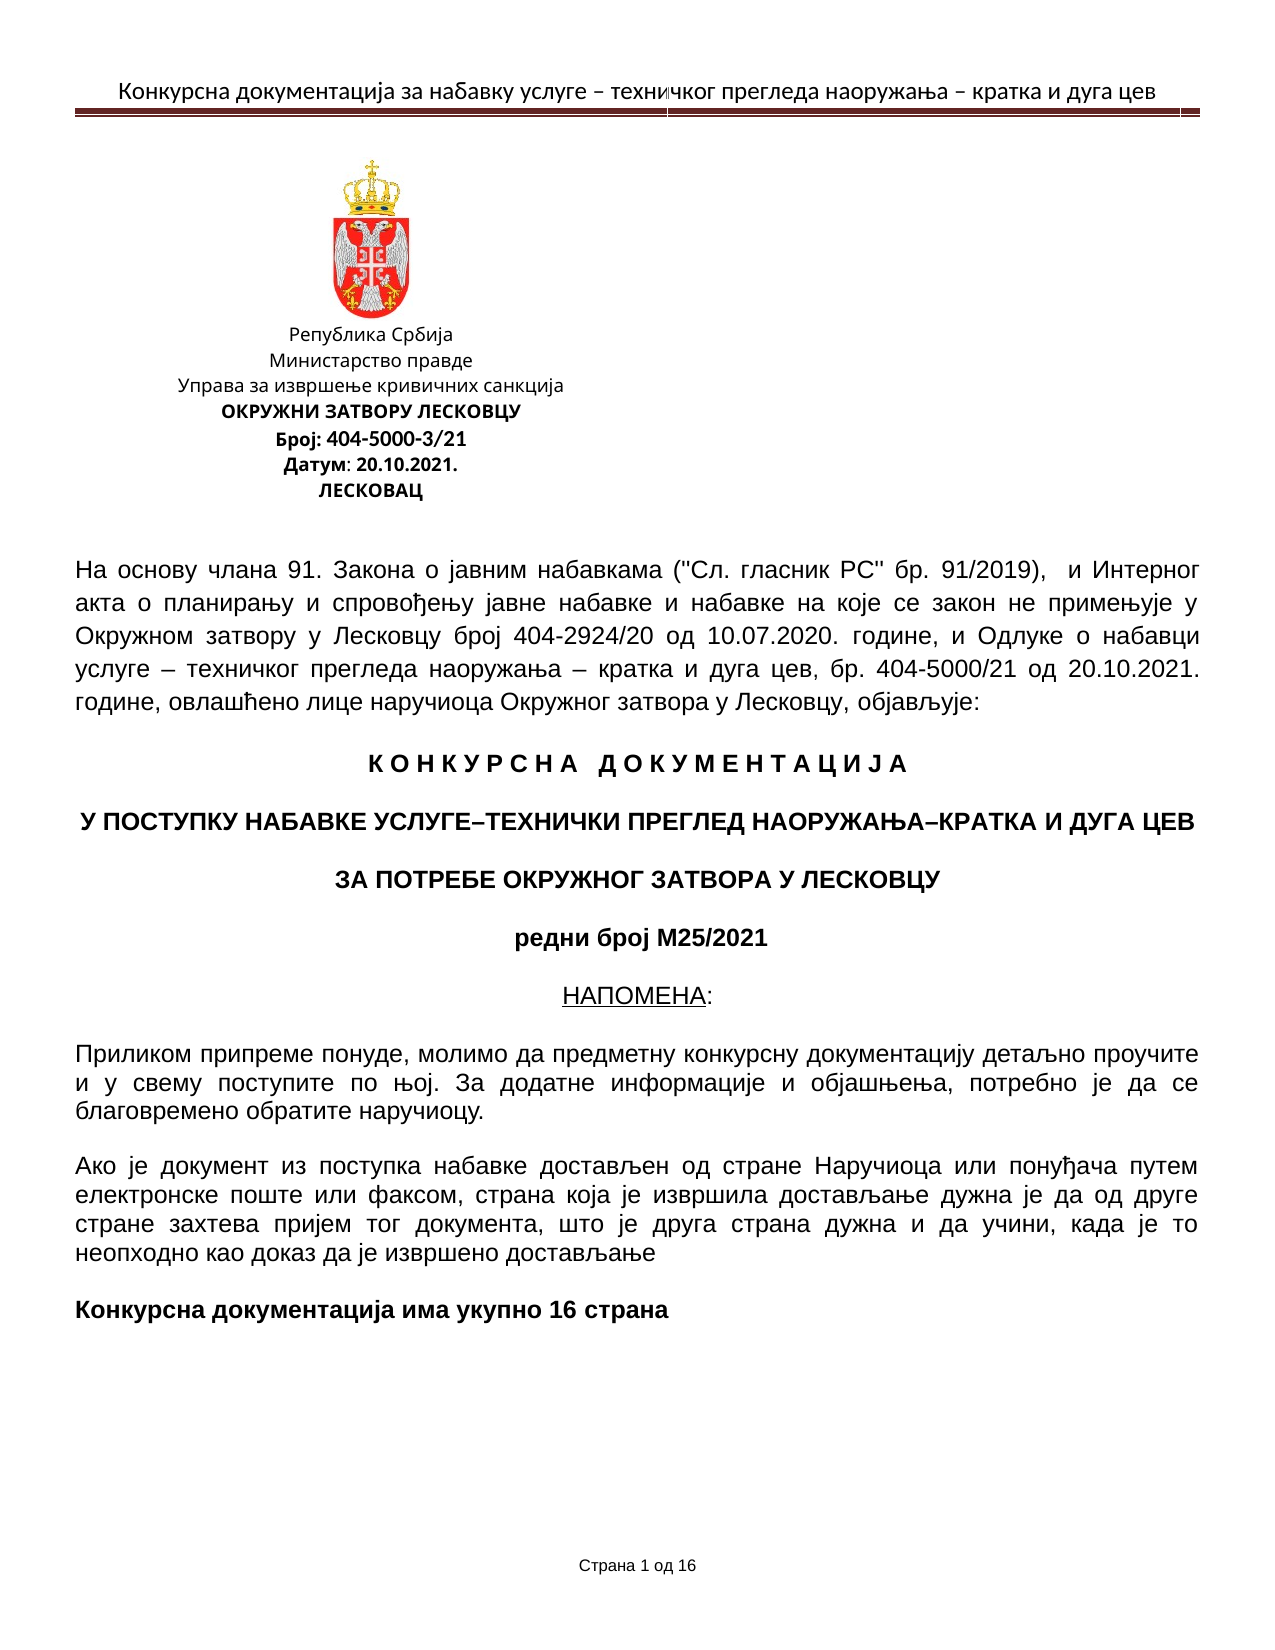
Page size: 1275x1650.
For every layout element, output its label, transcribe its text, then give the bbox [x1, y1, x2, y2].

text Конкурсна документација има укупно 16 страна [75, 1295, 1200, 1324]
text НАПОМЕНА: [75, 981, 1200, 1009]
picture [328, 157, 414, 321]
table_header [668, 81, 1180, 554]
text редни број М25/2021 [75, 923, 1200, 952]
text Ако је документ из поступка набавке достављен од стране Наручиоца или понуђача путем електронске поште или факсом, страна која је извршила достављање дужна је да од друге стране захтева пријем тог документа, што је друга страна дужна и да учини, када је то неопходно као доказ да је извршено достављање [75, 1151, 1200, 1266]
text К О Н К У Р С Н А Д О К У М Е Н Т А Ц И Ј А [75, 749, 1200, 778]
text На основу члана 91. Закона о јавним набавкама (''Сл. гласник РС'' бр. 91/2019), и Интерног акта о планирању и спровођењу јавне набавке и набавке на које се закон не примењује у Окружном затвору у Лесковцу број 404-2924/20 од 10.07.2020. године, и Одлуке o набавци услуге – техничког прегледа наоружања – кратка и дуга цев, бр. 404-5000/21 од 20.10.2021. године, овлашћено лице наручиоца Окружног затвора у Лесковцу, објављује: [75, 165, 1200, 716]
table_header [75, 81, 667, 321]
text Приликом припреме понуде, молимо да предметну конкурсну документацију детаљно проучите и у свему поступите по њој. За додатне информације и објашњења, потребно је да се благовремено обратите наручиоцу. [75, 1039, 1200, 1125]
text У ПОСТУПКУ НАБАВКЕ УСЛУГЕ–ТЕХНИЧКИ ПРЕГЛЕД НАОРУЖАЊА–КРАТКА И ДУГА ЦЕВ [75, 807, 1200, 836]
table_cell Република Србија Министарство правде Управа за извршење кривичних санкција ОКРУЖНИ ЗАТВОРУ ЛЕСКОВЦУ Број: 404-5000-3/21 Датум: 20.10.2021. ЛЕСКОВАЦ [75, 322, 667, 554]
text ЗА ПОТРЕБЕ ОКРУЖНОГ ЗАТВОРА У ЛЕСКОВЦУ [75, 865, 1200, 894]
